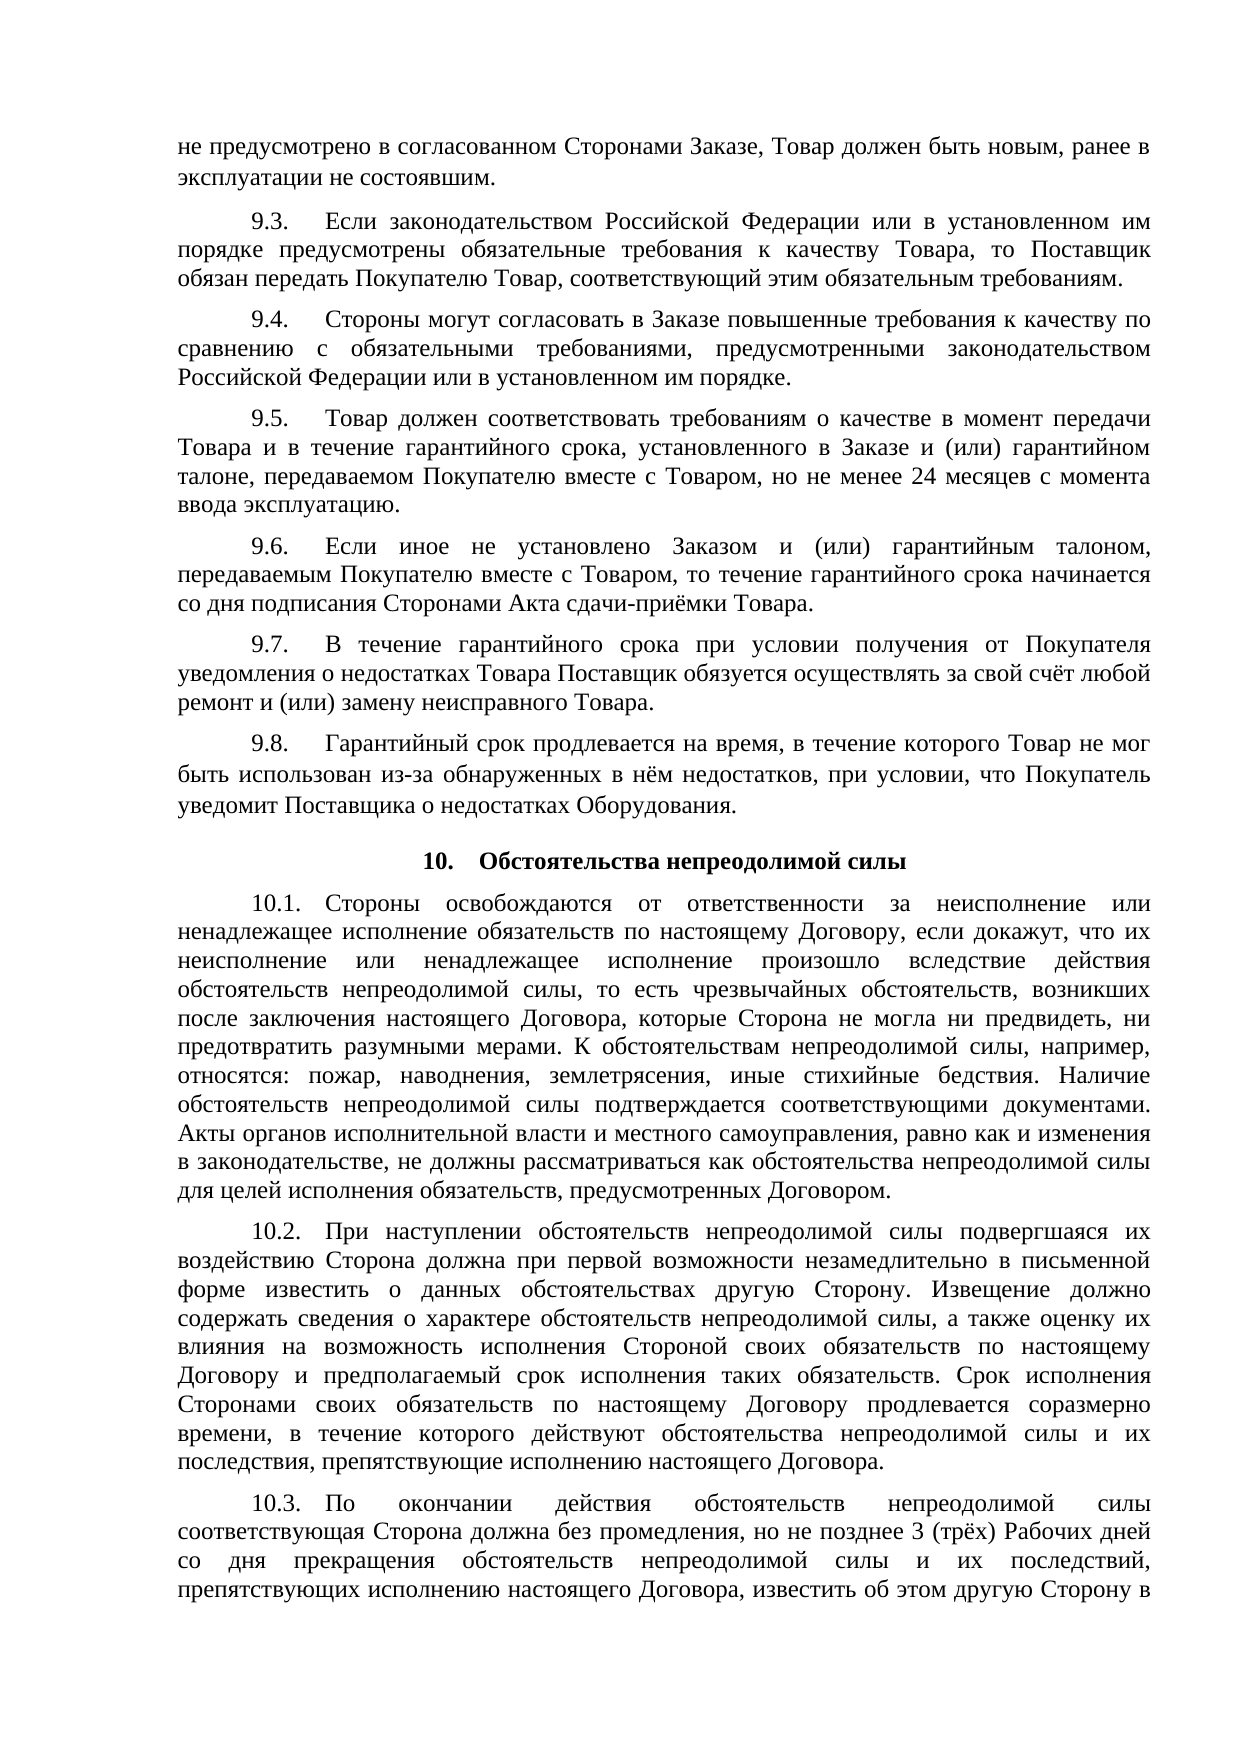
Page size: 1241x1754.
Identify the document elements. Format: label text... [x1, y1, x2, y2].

list Стороны освобождаются от ответственности за неисполнение или ненадлежащее исполнение обязательств по настоящему Договору, если докажут, что их неисполнение или ненадлежащее исполнение произошло вследствие действия обстоятельств непреодолимой силы, то есть чрезвычайных обстоятельств, возникших после заключения настоящего Договора, которые Сторона не могла ни предвидеть, ни предотвратить разумными мерами. К обстоятельствам непреодолимой силы, например, относятся: пожар, наводнения, землетрясения, иные стихийные бедствия. Наличие обстоятельств непреодолимой силы подтверждается соответствующими документами. Акты органов исполнительной власти и местного самоуправления, равно как и изменения в законодательстве, не должны рассматриваться как обстоятельства непреодолимой силы для целей исполнения обязательств, предусмотренных Договором. [177, 888, 1152, 1204]
text 9.8. Гарантийный срок продлевается на время, в течение которого Товар не мог быть использован из-за обнаруженных в нём недостатков, при условии, что Покупатель уведомит Поставщика о недостатках Оборудования. [177, 728, 1152, 819]
text 9.3. Если законодательством Российской Федерации или в установленном им порядке предусмотрены обязательные требования к качеству Товара, то Поставщик обязан передать Покупателю Товар, соответствующий этим обязательным требованиям. [177, 206, 1152, 292]
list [177, 1488, 1152, 1603]
text 9.6. Если иное не установлено Заказом и (или) гарантийным талоном, передаваемым Покупателю вместе с Товаром, то течение гарантийного срока начинается со дня подписания Сторонами Акта сдачи-приёмки Товара. [177, 531, 1152, 617]
text 9.7. В течение гарантийного срока при условии получения от Покупателя уведомления о недостатках Товара Поставщик обязуется осуществлять за свой счёт любой ремонт и (или) замену неисправного Товара. [177, 629, 1152, 716]
text 9.4. Стороны могут согласовать в Заказе повышенные требования к качеству по сравнению с обязательными требованиями, предусмотренными законодательством Российской Федерации или в установленном им порядке. [177, 304, 1152, 391]
list При наступлении обстоятельств непреодолимой силы подвергшаяся их воздействию Сторона должна при первой возможности незамедлительно в письменной форме известить о данных обстоятельствах другую Сторону. Извещение должно содержать сведения о характере обстоятельств непреодолимой силы, а также оценку их влияния на возможность исполнения Стороной своих обязательств по настоящему Договору и предполагаемый срок исполнения таких обязательств. Срок исполнения Сторонами своих обязательств по настоящему Договору продлевается соразмерно времени, в течение которого действуют обстоятельства непреодолимой силы и их последствия, препятствующие исполнению настоящего Договора. [177, 1216, 1152, 1475]
list Обстоятельства непреодолимой силы [177, 846, 1152, 875]
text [177, 131, 1152, 191]
text 9.5. Товар должен соответствовать требованиям о качестве в момент передачи Товара и в течение гарантийного срока, установленного в Заказе и (или) гарантийном талоне, передаваемом Покупателю вместе с Товаром, но не менее 24 месяцев с момента ввода эксплуатацию. [177, 403, 1152, 518]
